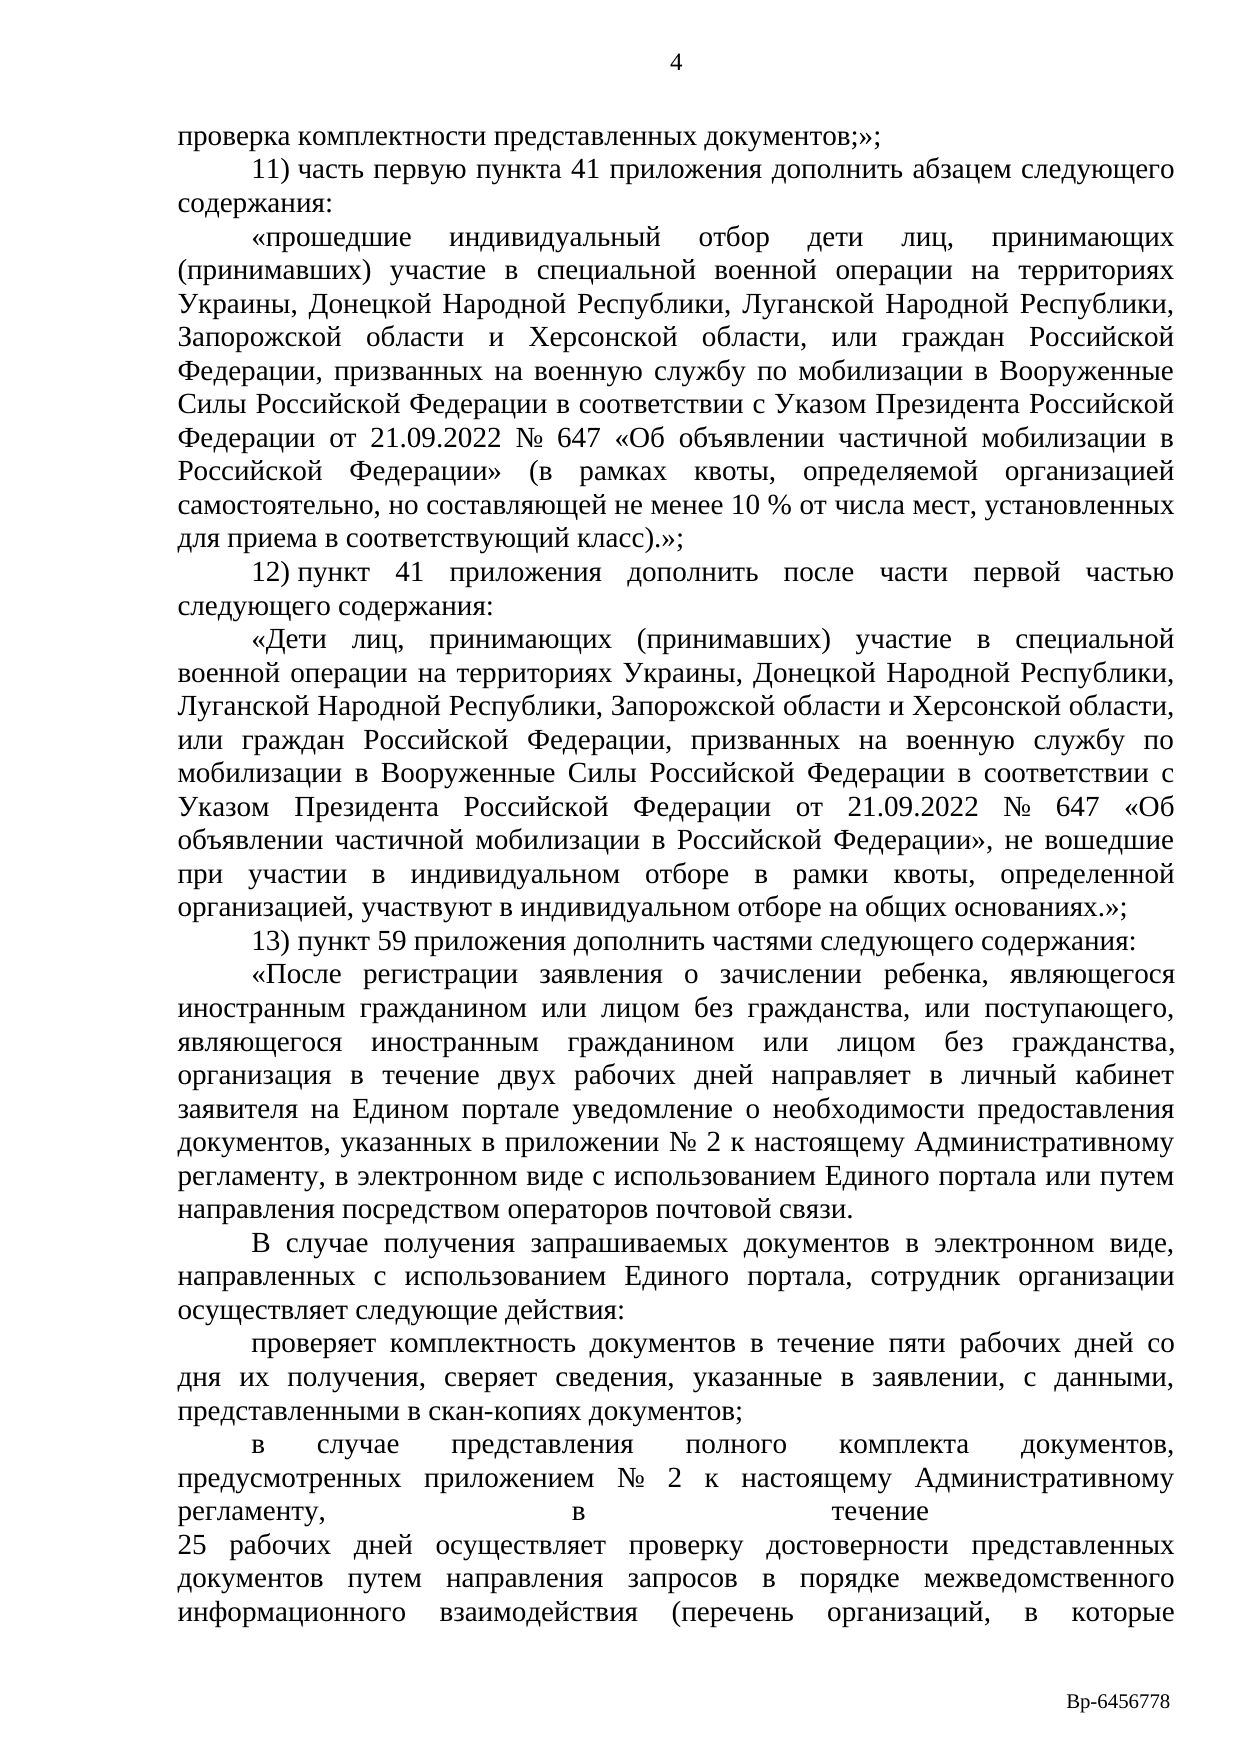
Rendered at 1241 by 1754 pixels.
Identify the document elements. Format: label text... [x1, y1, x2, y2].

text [177, 118, 1175, 152]
text «прошедшие индивидуальный отбор дети лиц, принимающих (принимавших) участие в специальной военной операции на территориях Украины, Донецкой Народной Республики, Луганской Народной Республики, Запорожской области и Херсонской области, или граждан Российской Федерации, призванных на военную службу по мобилизации в Вооруженные Силы Российской Федерации в соответствии с Указом Президента Российской Федерации от 21.09.2022 № 647 «Об объявлении частичной мобилизации в Российской Федерации» (в рамках квоты, определяемой организацией самостоятельно, но составляющей не менее 10 % от числа мест, установленных для приема в соответствующий класс).»; [177, 219, 1175, 554]
list пункт 59 приложения дополнить частями следующего содержания: [177, 923, 1175, 957]
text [177, 1426, 1175, 1627]
list пункт 41 приложения дополнить после части первой частью следующего содержания: [177, 554, 1175, 621]
text В случае получения запрашиваемых документов в электронном виде, направленных с использованием Единого портала, сотрудник организации осуществляет следующие действия: [177, 1225, 1175, 1326]
text «После регистрации заявления о зачислении ребенка, являющегося иностранным гражданином или лицом без гражданства, или поступающего, являющегося иностранным гражданином или лицом без гражданства, организация в течение двух рабочих дней направляет в личный кабинет заявителя на Едином портале уведомление о необходимости предоставления документов, указанных в приложении № 2 к настоящему Административному регламенту, в электронном виде с использованием Единого портала или путем направления посредством операторов почтовой связи. [177, 957, 1175, 1225]
text проверяет комплектность документов в течение пяти рабочих дней со дня их получения, сверяет сведения, указанные в заявлении, с данными, представленными в скан-копиях документов; [177, 1326, 1175, 1426]
text «Дети лиц, принимающих (принимавших) участие в специальной военной операции на территориях Украины, Донецкой Народной Республики, Луганской Народной Республики, Запорожской области и Херсонской области, или граждан Российской Федерации, призванных на военную службу по мобилизации в Вооруженные Силы Российской Федерации в соответствии с Указом Президента Российской Федерации от 21.09.2022 № 647 «Об объявлении частичной мобилизации в Российской Федерации», не вошедшие при участии в индивидуальном отборе в рамки квоты, определенной организацией, участвуют в индивидуальном отборе на общих основаниях.»; [177, 621, 1175, 923]
list часть первую пункта 41 приложения дополнить абзацем следующего содержания: [177, 152, 1175, 219]
